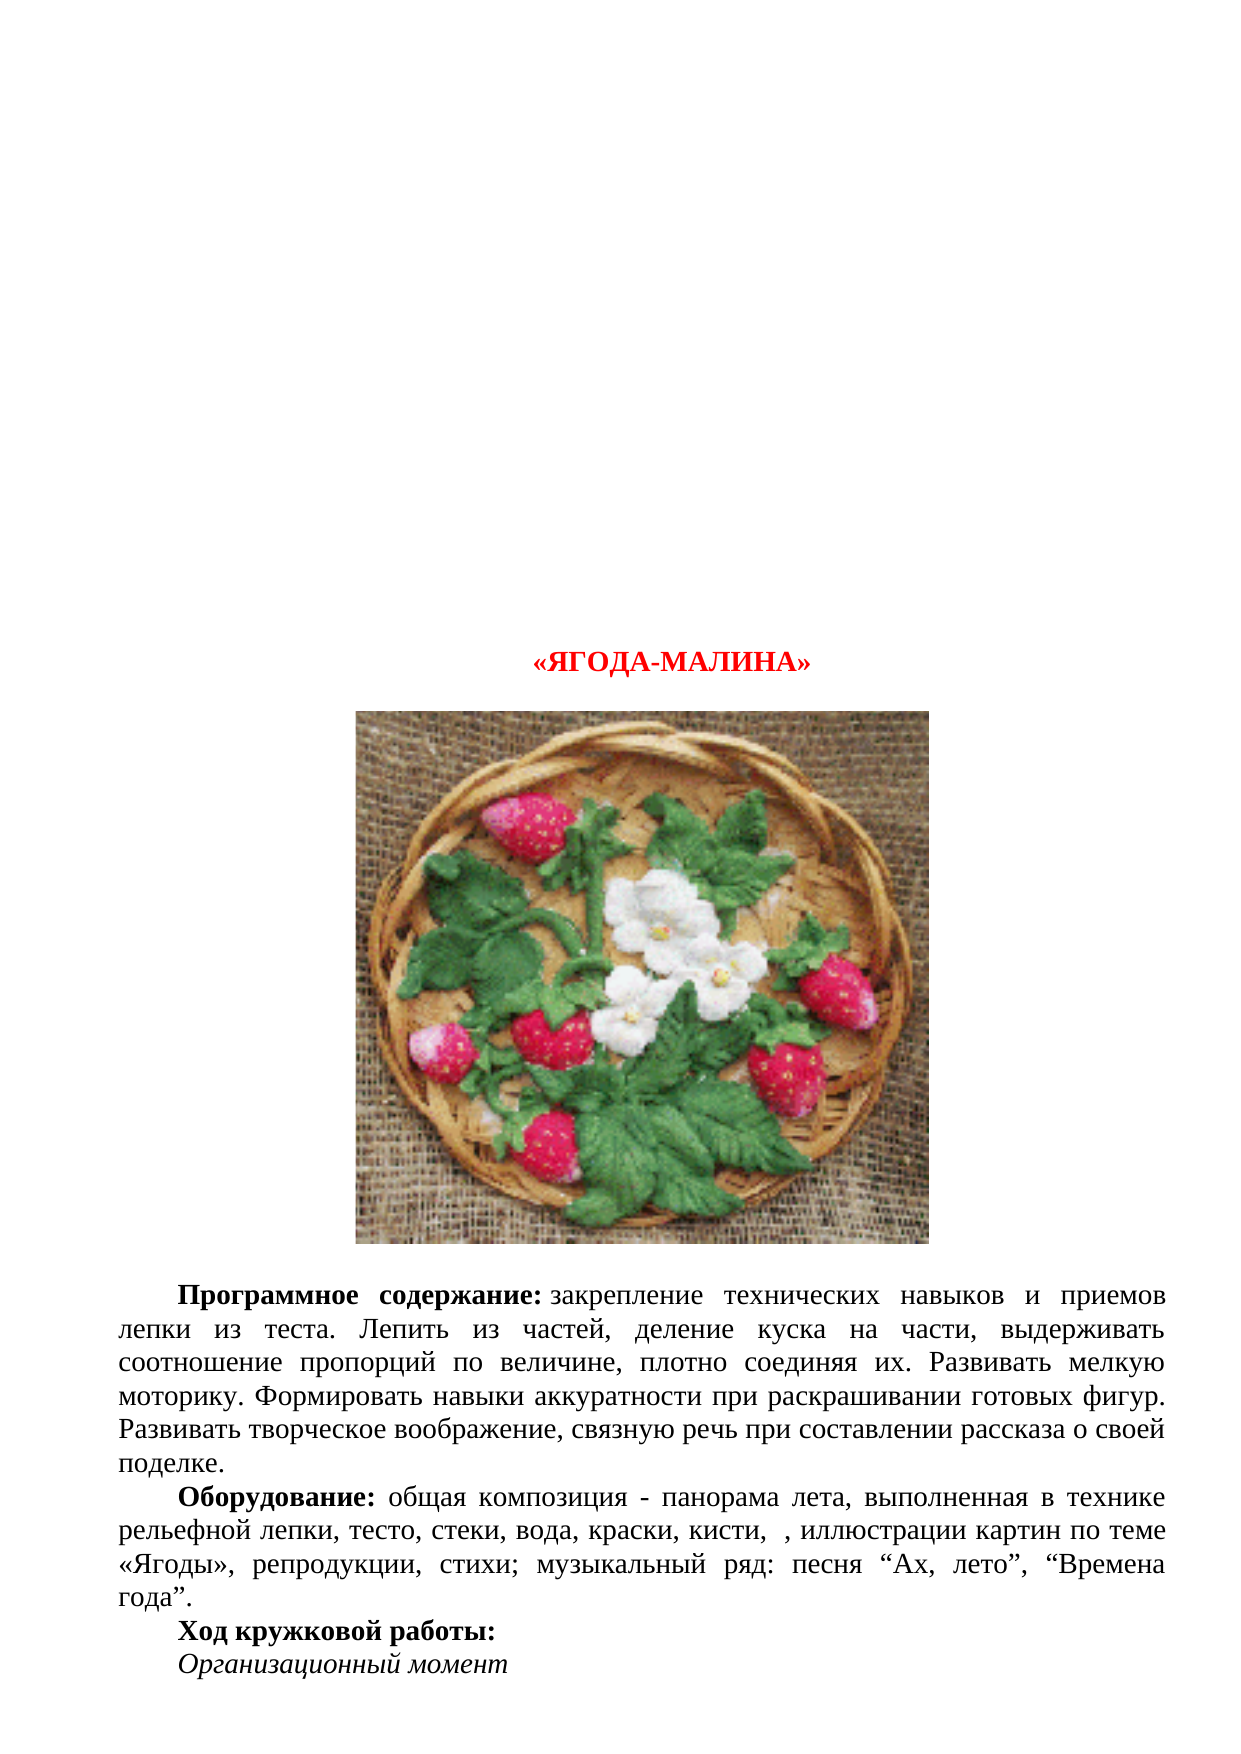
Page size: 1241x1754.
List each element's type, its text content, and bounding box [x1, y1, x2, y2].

text Оборудование: общая композиция - панорама лета, выполненная в технике рельефной лепки, тесто, стеки, вода, краски, кисти, , иллюстрации картин по теме «Ягоды», репродукции, стихи; музыкальный ряд: песня “Ах, лето”, “Времена года”. [118, 1479, 1167, 1613]
text Организационный момент [118, 1646, 1167, 1680]
text Ход кружковой работы: [118, 1613, 1167, 1646]
text «ЯГОДА-МАЛИНА» [118, 644, 1167, 678]
picture [355, 711, 929, 1244]
text Программное содержание: закрепление технических навыков и приемов лепки из теста. Лепить из частей, деление куска на части, выдерживать соотношение пропорций по величине, плотно соединяя их. Развивать мелкую моторику. Формировать навыки аккуратности при раскрашивании готовых фигур. Развивать творческое воображение, связную речь при составлении рассказа о своей поделке. [118, 1277, 1167, 1479]
